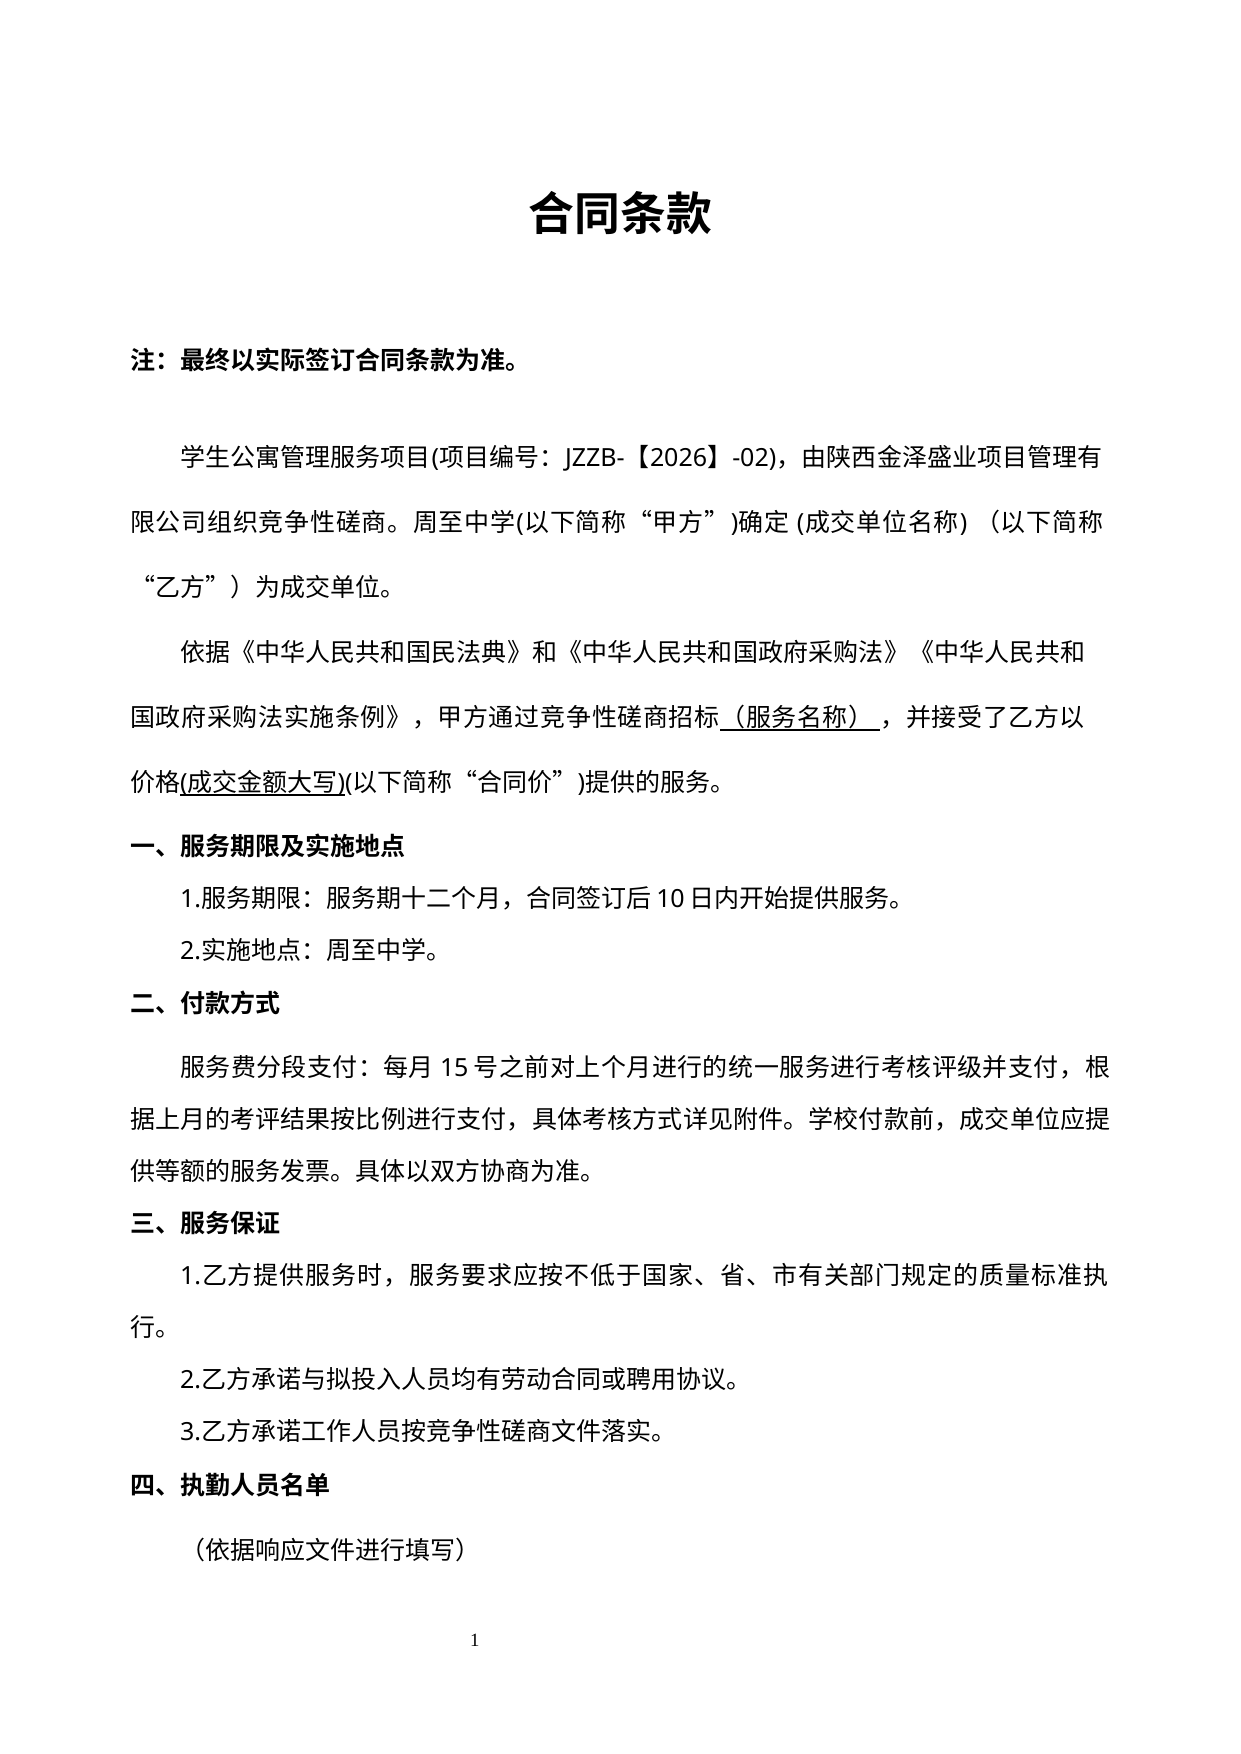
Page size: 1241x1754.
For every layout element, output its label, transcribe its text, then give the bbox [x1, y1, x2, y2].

text 一、服务期限及实施地点 [130, 813, 1110, 865]
text 注：最终以实际签订合同条款为准。 [130, 326, 1103, 391]
text 二、付款方式 [130, 969, 1110, 1034]
text 3.乙方承诺工作人员按竞争性磋商文件落实。 [130, 1399, 1110, 1451]
text 服务费分段支付：每月15号之前对上个月进行的统一服务进行考核评级并支付，根据上月的考评结果按比例进行支付，具体考核方式详见附件。学校付款前，成交单位应提供等额的服务发票。具体以双方协商为准。 [130, 1034, 1110, 1191]
text 2.实施地点：周至中学。 [130, 917, 1110, 969]
text （依据响应文件进行填写） [130, 1516, 1110, 1581]
text 四、执勤人员名单 [130, 1451, 1110, 1516]
text 依据《中华人民共和国民法典》和《中华人民共和国政府采购法》《中华人民共和国政府采购法实施条例》，甲方通过竞争性磋商招标（服务名称） ，并接受了乙方以价格(成交金额大写)(以下简称“合同价”)提供的服务。 [130, 618, 1085, 813]
text 1.乙方提供服务时，服务要求应按不低于国家、省、市有关部门规定的质量标准执行。 [130, 1243, 1110, 1347]
text 2.乙方承诺与拟投入人员均有劳动合同或聘用协议。 [130, 1347, 1110, 1399]
subtitle 合同条款 [130, 162, 1110, 259]
text 三、服务保证 [130, 1191, 1110, 1243]
text 1.服务期限：服务期十二个月，合同签订后10日内开始提供服务。 [130, 865, 1110, 917]
text 学生公寓管理服务项目(项目编号：JZZB-【2026】-02)，由陕西金泽盛业项目管理有限公司组织竞争性磋商。周至中学(以下简称“甲方”)确定 (成交单位名称) （以下简称“乙方”）为成交单位。 [130, 423, 1103, 618]
